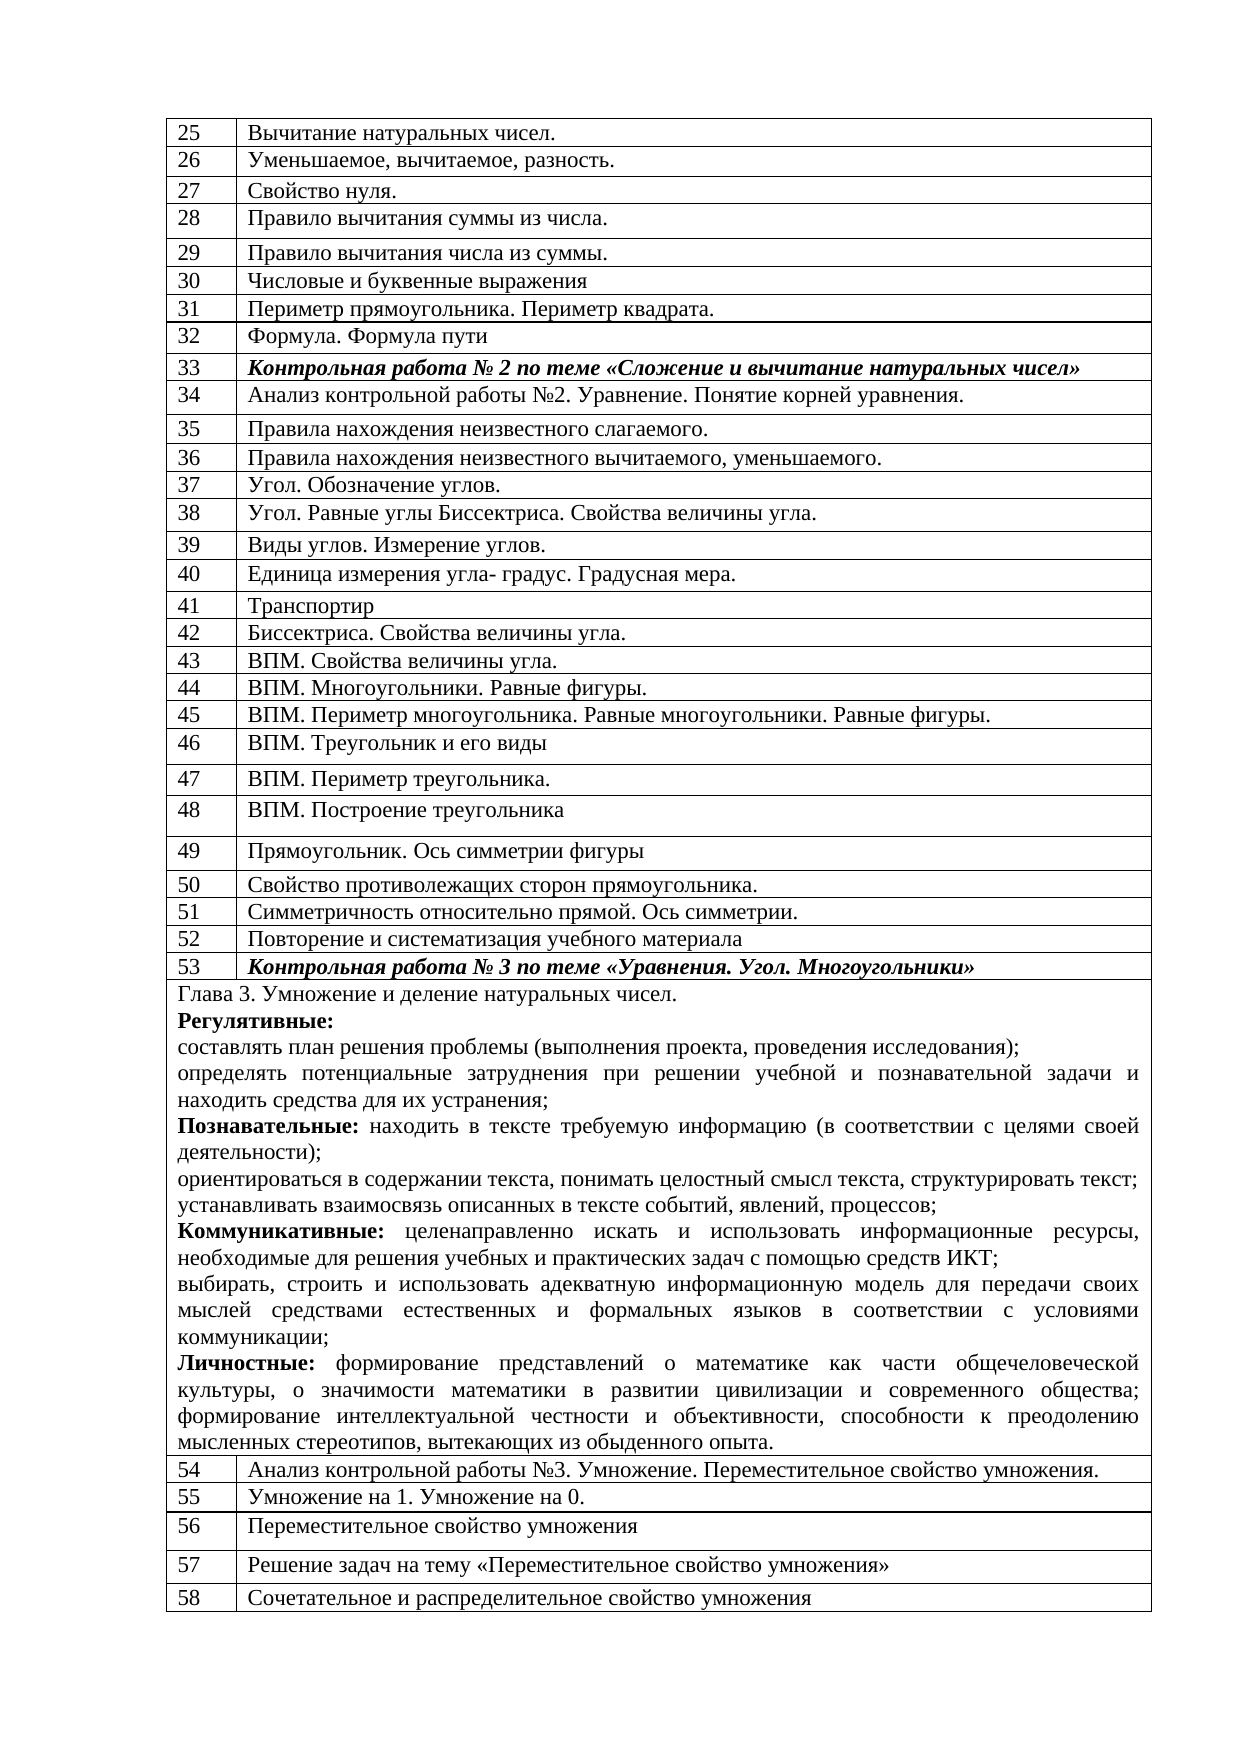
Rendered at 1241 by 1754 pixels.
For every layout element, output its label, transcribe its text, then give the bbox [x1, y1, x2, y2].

table_cell 46 [167, 729, 236, 764]
table_cell 31 [167, 295, 236, 321]
table_cell Правило вычитания суммы из числа. [237, 204, 1151, 238]
table_cell 55 [167, 1483, 236, 1511]
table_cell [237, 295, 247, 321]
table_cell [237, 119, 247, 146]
table_cell 54 [167, 1456, 236, 1482]
table_cell ВПМ. Построение треугольника [237, 796, 1151, 836]
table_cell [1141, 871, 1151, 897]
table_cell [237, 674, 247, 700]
table_cell Формула. Формула пути [237, 323, 1151, 353]
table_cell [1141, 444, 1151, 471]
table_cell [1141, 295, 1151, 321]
table_cell 35 [167, 415, 236, 443]
table_cell Прямоугольник. Ось симметрии фигуры [237, 837, 1151, 869]
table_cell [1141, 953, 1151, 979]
table_cell Глава 3. Умножение и деление натуральных чисел. Регулятивные: составлять план решения проблемы (выполнения проекта, проведения исследования); определять потенциальные затруднения при решении учебной и познавательной задачи и находить средства для их устранения; Познавательные: находить в тексте требуемую информацию (в соответствии с целями своей деятельности); ориентироваться в содержании текста, понимать целостный смысл текста, структурировать текст; устанавливать взаимосвязь описанных в тексте событий, явлений, процессов; Коммуникативные: целенаправленно искать и использовать информационные ресурсы, необходимые для решения учебных и практических задач с помощью средств ИКТ; выбирать, строить и использовать адекватную информационную модель для передачи своих мыслей средствами естественных и формальных языков в соответствии с условиями коммуникации; Личностные: формирование представлений о математике как части общечеловеческой культуры, о значимости математики в развитии цивилизации и современного общества; формирование интеллектуальной честности и объективности, способности к преодолению мысленных стереотипов, вытекающих из обыденного опыта. [167, 980, 1151, 1455]
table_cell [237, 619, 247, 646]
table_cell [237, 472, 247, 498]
table_cell Уменьшаемое, вычитаемое, разность. [237, 147, 1151, 176]
table_cell Виды углов. Измерение углов. [237, 532, 1151, 559]
table_cell 56 [167, 1513, 236, 1550]
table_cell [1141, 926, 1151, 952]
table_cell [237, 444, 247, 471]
table_cell 47 [167, 765, 236, 795]
table_cell 39 [167, 532, 236, 559]
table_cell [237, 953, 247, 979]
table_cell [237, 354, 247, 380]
table_cell 32 [167, 323, 236, 353]
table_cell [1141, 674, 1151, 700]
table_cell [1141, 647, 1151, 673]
table_cell 52 [167, 926, 236, 952]
table_cell ВПМ. Треугольник и его виды [237, 729, 1151, 764]
table_cell Умножение на 1. Умножение на 0. [237, 1483, 1151, 1511]
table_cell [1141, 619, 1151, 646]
table_cell Угол. Равные углы Биссектриса. Свойства величины угла. [237, 499, 1151, 531]
table_cell Сочетательное и распределительное свойство умножения [237, 1584, 1151, 1611]
table_cell Числовые и буквенные выражения [237, 267, 1151, 294]
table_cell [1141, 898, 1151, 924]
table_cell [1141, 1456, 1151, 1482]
table_cell 25 [167, 119, 236, 146]
table_cell 33 [167, 354, 236, 380]
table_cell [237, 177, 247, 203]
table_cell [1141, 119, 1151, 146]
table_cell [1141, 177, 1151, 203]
table_cell 36 [167, 444, 236, 471]
table_cell Правила нахождения неизвестного слагаемого. [237, 415, 1151, 443]
table_cell Анализ контрольной работы №2. Уравнение. Понятие корней уравнения. [237, 381, 1151, 414]
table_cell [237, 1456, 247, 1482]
table_cell Правило вычитания числа из суммы. [237, 239, 1151, 266]
table_cell 28 [167, 204, 236, 238]
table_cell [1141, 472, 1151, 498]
table_cell Переместительное свойство умножения [237, 1513, 1151, 1550]
table_cell 41 [167, 592, 236, 618]
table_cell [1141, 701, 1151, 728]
table_cell 40 [167, 560, 236, 591]
table_cell 34 [167, 381, 236, 414]
table_cell 38 [167, 499, 236, 531]
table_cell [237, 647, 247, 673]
table_cell Решение задач на тему «Переместительное свойство умножения» [237, 1551, 1151, 1583]
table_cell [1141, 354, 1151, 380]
table_cell 43 [167, 647, 236, 673]
table_cell 50 [167, 871, 236, 897]
table_cell Единица измерения угла- градус. Градусная мера. [237, 560, 1151, 591]
table_cell 37 [167, 472, 236, 498]
table_cell 42 [167, 619, 236, 646]
table_cell 49 [167, 837, 236, 869]
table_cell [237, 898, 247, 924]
table_cell 58 [167, 1584, 236, 1611]
table_cell 26 [167, 147, 236, 176]
table_cell 57 [167, 1551, 236, 1583]
table_cell ВПМ. Периметр треугольника. [237, 765, 1151, 795]
table_cell 30 [167, 267, 236, 294]
table_cell 48 [167, 796, 236, 836]
table_cell 51 [167, 898, 236, 924]
table_cell 53 [167, 953, 236, 979]
table_cell 29 [167, 239, 236, 266]
table_cell 27 [167, 177, 236, 203]
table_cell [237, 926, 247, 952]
table_cell 45 [167, 701, 236, 728]
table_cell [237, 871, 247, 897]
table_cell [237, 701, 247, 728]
table_cell 44 [167, 674, 236, 700]
